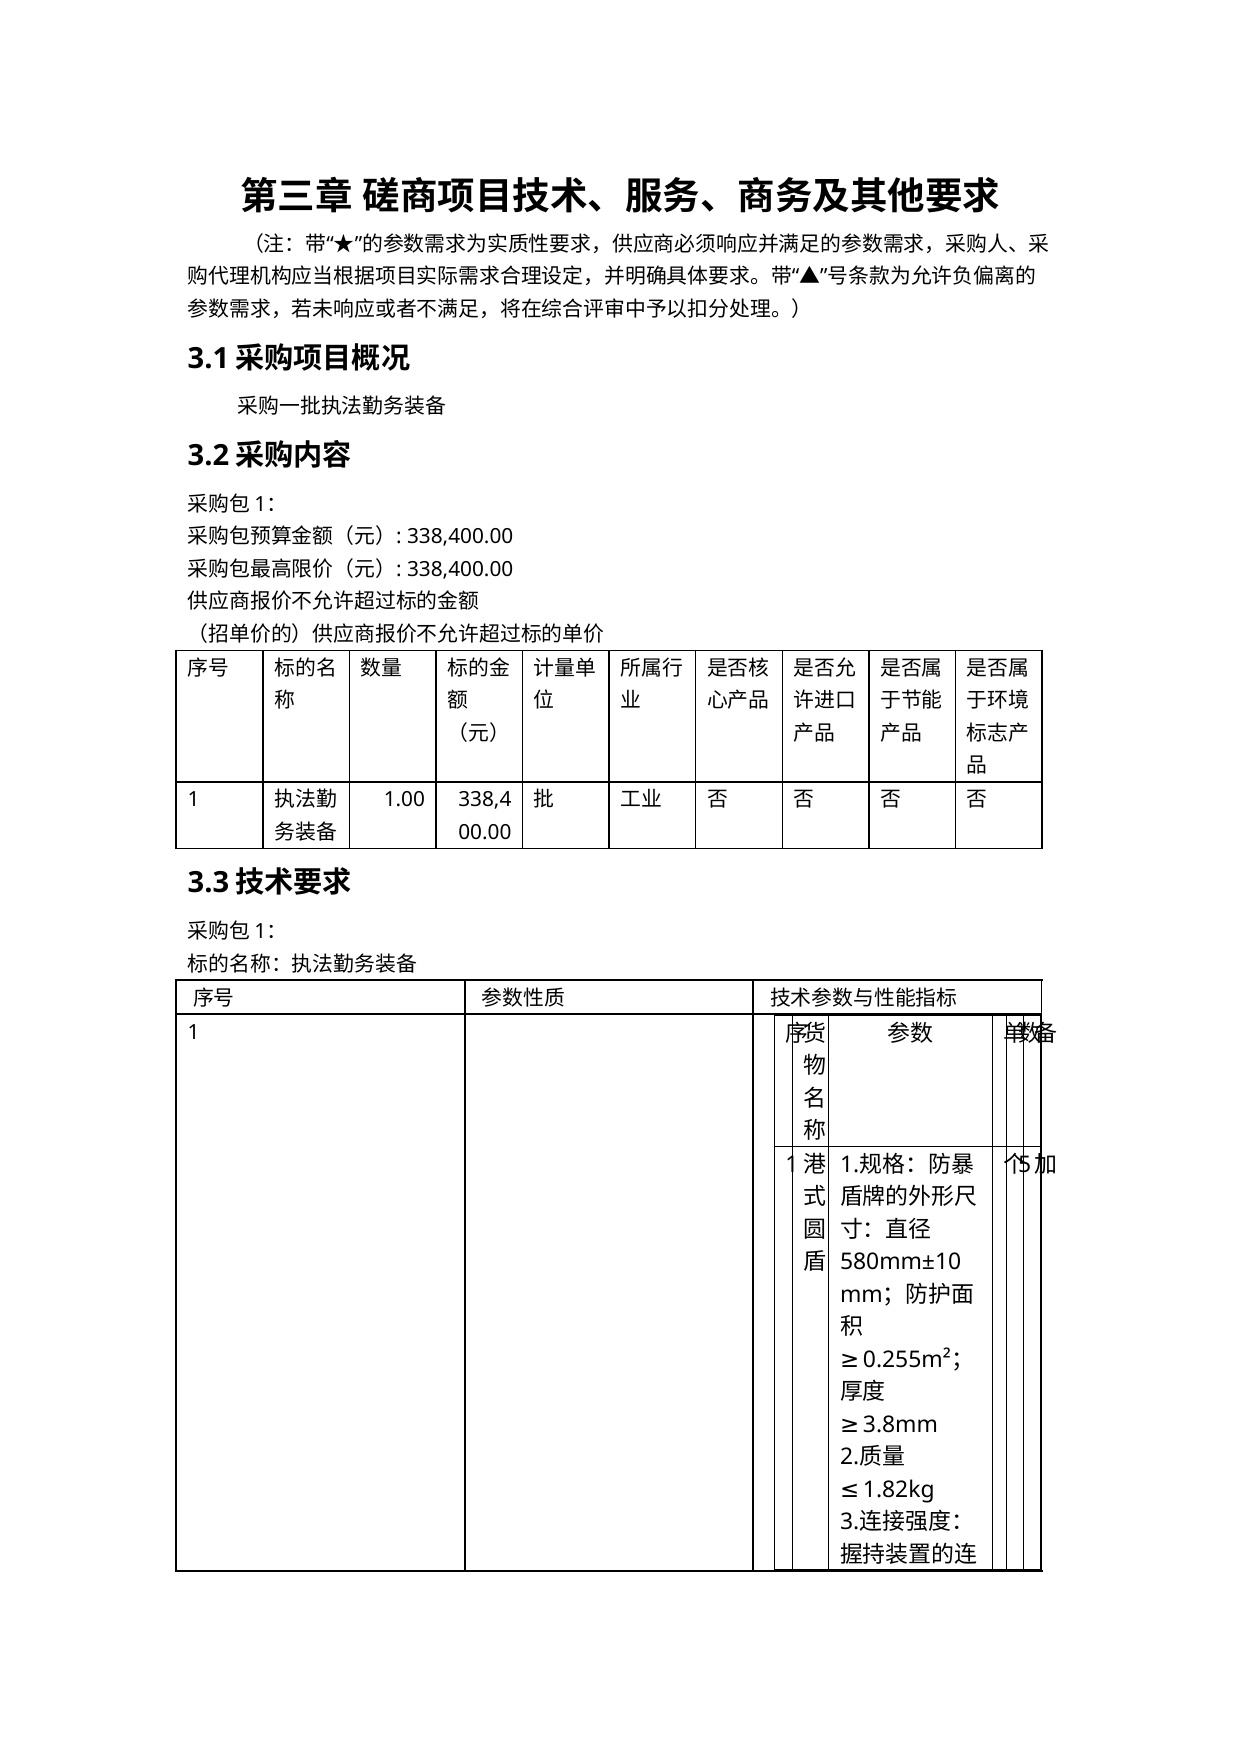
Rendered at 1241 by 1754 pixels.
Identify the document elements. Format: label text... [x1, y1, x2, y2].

text 采购一批执法勤务装备 [187, 389, 1053, 422]
table_cell [793, 1016, 828, 1146]
text （招单价的）供应商报价不允许超过标的单价 [187, 617, 1053, 649]
table_cell [993, 1016, 1006, 1146]
text 采购包1： [187, 914, 1053, 947]
table_cell [775, 1016, 792, 1146]
table_cell [1024, 1147, 1040, 1569]
table_header 是否允许进口产品 [783, 651, 868, 781]
table_cell [1007, 1016, 1023, 1026]
table_cell 否 [696, 783, 782, 848]
table_cell [1007, 1156, 1023, 1569]
table_header 序号 [177, 981, 464, 1013]
table_header 计量单位 [523, 651, 608, 781]
text 采购包最高限价（元）: 338,400.00 [187, 552, 1053, 584]
table_header 是否属于环境标志产品 [956, 651, 1041, 781]
table_cell [993, 1147, 1006, 1569]
table_cell [775, 1147, 792, 1569]
table_cell 批 [523, 783, 608, 848]
table_header 所属行业 [610, 651, 695, 781]
text （注：带“★”的参数需求为实质性要求，供应商必须响应并满足的参数需求，采购人、采购代理机构应当根据项目实际需求合理设定，并明确具体要求。带“▲”号条款为允许负偏离的参数需求，若未响应或者不满足，将在综合评审中予以扣分处理。） [187, 227, 1053, 324]
table_header 标的金额 （元） [437, 651, 522, 781]
text 第三章 磋商项目技术、服务、商务及其他要求 [187, 162, 1053, 227]
table_cell 执法勤务装备 [264, 783, 349, 848]
table_cell 工业 [610, 783, 695, 848]
text 采购包1： [187, 487, 1053, 519]
table_cell [1007, 1147, 1023, 1160]
text 3.3技术要求 [187, 849, 1053, 914]
table_cell 1 [177, 783, 262, 848]
table_cell [1024, 1016, 1040, 1146]
table_cell [754, 1015, 774, 1570]
table_cell [793, 1147, 828, 1569]
table_header 参数性质 [466, 981, 752, 1013]
table_header 是否核心产品 [696, 651, 782, 781]
text 标的名称：执法勤务装备 [187, 947, 1053, 979]
table_header 是否属于节能产品 [870, 651, 955, 781]
table_cell 1 [177, 1015, 464, 1570]
table_header 序号 [177, 651, 262, 781]
table_cell 338,400.00 [437, 783, 522, 848]
table_cell [829, 1147, 992, 1569]
text 采购包预算金额（元）: 338,400.00 [187, 519, 1053, 552]
table_cell 否 [870, 783, 955, 848]
table_cell [1007, 1039, 1023, 1146]
table_cell 否 [783, 783, 868, 848]
text 供应商报价不允许超过标的金额 [187, 584, 1053, 617]
text 3.1采购项目概况 [187, 324, 1053, 389]
table_header 技术参数与性能指标 [754, 981, 1041, 1013]
table_cell [829, 1016, 992, 1146]
table_cell [466, 1015, 752, 1570]
table_header 数量 [350, 651, 435, 781]
table_cell 1.00 [350, 783, 435, 848]
table_cell 否 [956, 783, 1041, 848]
text 3.2采购内容 [187, 422, 1053, 487]
table_header 标的名称 [264, 651, 349, 781]
